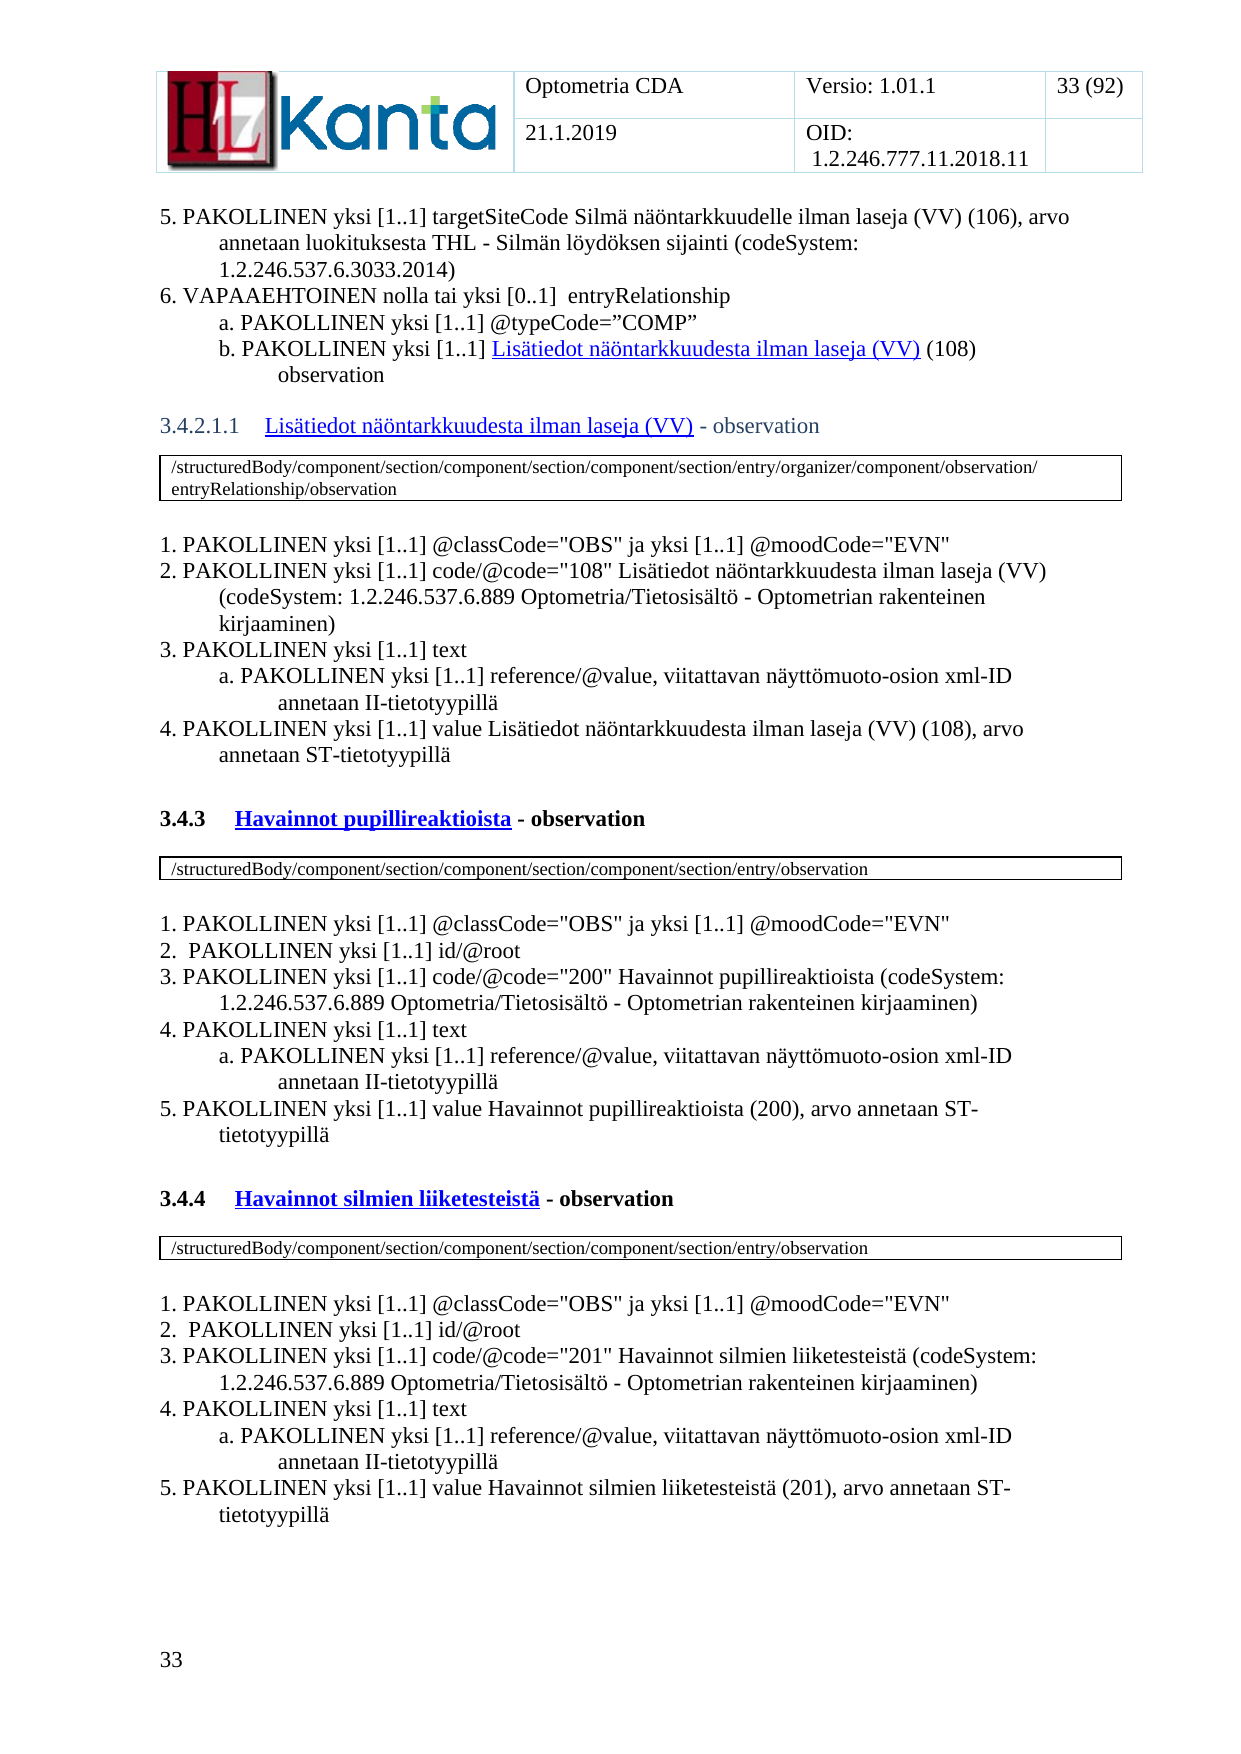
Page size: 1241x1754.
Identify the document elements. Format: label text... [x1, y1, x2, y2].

subtitle Lisätiedot näöntarkkuudesta ilman laseja (VV) - observation [159, 413, 1081, 439]
text b. PAKOLLINEN yksi [1..1] Lisätiedot näöntarkkuudesta ilman laseja (VV) (108) observation [218, 335, 1081, 388]
text 2. PAKOLLINEN yksi [1..1] id/@root [159, 1316, 1081, 1343]
text 1. PAKOLLINEN yksi [1..1] @classCode="OBS" ja yksi [1..1] @moodCode="EVN" [159, 531, 1081, 557]
text 2. PAKOLLINEN yksi [1..1] id/@root [159, 937, 1081, 963]
text 1. PAKOLLINEN yksi [1..1] @classCode="OBS" ja yksi [1..1] @moodCode="EVN" [159, 910, 1081, 937]
picture [167, 71, 279, 171]
text a. PAKOLLINEN yksi [1..1] @typeCode=”COMP” [218, 308, 1081, 335]
text 2. PAKOLLINEN yksi [1..1] code/@code="108" Lisätiedot näöntarkkuudesta ilman laseja (VV) (codeSystem: 1.2.246.537.6.889 Optometria/Tietosisältö - Optometrian rakenteinen kirjaaminen) [159, 557, 1081, 636]
text 3. PAKOLLINEN yksi [1..1] text [159, 636, 1081, 662]
subtitle Havainnot silmien liiketesteistä - observation [159, 1185, 1081, 1211]
text 5. PAKOLLINEN yksi [1..1] targetSiteCode Silmä näöntarkkuudelle ilman laseja (VV) (106), arvo annetaan luokituksesta THL - Silmän löydöksen sijainti (codeSystem: 1.2.246.537.6.3033.2014) [159, 203, 1081, 282]
text 1. PAKOLLINEN yksi [1..1] @classCode="OBS" ja yksi [1..1] @moodCode="EVN" [159, 1290, 1081, 1316]
text 5. PAKOLLINEN yksi [1..1] value Havainnot silmien liiketesteistä (201), arvo annetaan ST-tietotyypillä [159, 1474, 1081, 1527]
subtitle Havainnot pupillireaktioista - observation [159, 805, 1081, 832]
text 3. PAKOLLINEN yksi [1..1] code/@code="200" Havainnot pupillireaktioista (codeSystem: 1.2.246.537.6.889 Optometria/Tietosisältö - Optometrian rakenteinen kirjaaminen) [159, 963, 1081, 1016]
text 3. PAKOLLINEN yksi [1..1] code/@code="201" Havainnot silmien liiketesteistä (codeSystem: 1.2.246.537.6.889 Optometria/Tietosisältö - Optometrian rakenteinen kirjaaminen) [159, 1343, 1081, 1395]
text 4. PAKOLLINEN yksi [1..1] text [159, 1395, 1081, 1422]
table_header /structuredBody/component/section/component/section/component/section/entry/organizer/component/observation/entryRelationship/observation [161, 456, 1121, 499]
text 5. PAKOLLINEN yksi [1..1] value Havainnot pupillireaktioista (200), arvo annetaan ST-tietotyypillä [159, 1095, 1081, 1147]
text a. PAKOLLINEN yksi [1..1] reference/@value, viitattavan näyttömuoto-osion xml-ID annetaan II-tietotyypillä [218, 662, 1081, 715]
text 4. PAKOLLINEN yksi [1..1] value Lisätiedot näöntarkkuudesta ilman laseja (VV) (108), arvo annetaan ST-tietotyypillä [159, 715, 1081, 768]
text 6. VAPAAEHTOINEN nolla tai yksi [0..1] entryRelationship [159, 282, 1081, 308]
text 4. PAKOLLINEN yksi [1..1] text [159, 1016, 1081, 1042]
table_header /structuredBody/component/section/component/section/component/section/entry/observation [161, 858, 1121, 879]
text a. PAKOLLINEN yksi [1..1] reference/@value, viitattavan näyttömuoto-osion xml-ID annetaan II-tietotyypillä [218, 1042, 1081, 1095]
picture [281, 96, 496, 150]
text a. PAKOLLINEN yksi [1..1] reference/@value, viitattavan näyttömuoto-osion xml-ID annetaan II-tietotyypillä [218, 1422, 1081, 1474]
table_header /structuredBody/component/section/component/section/component/section/entry/observation [161, 1237, 1121, 1259]
